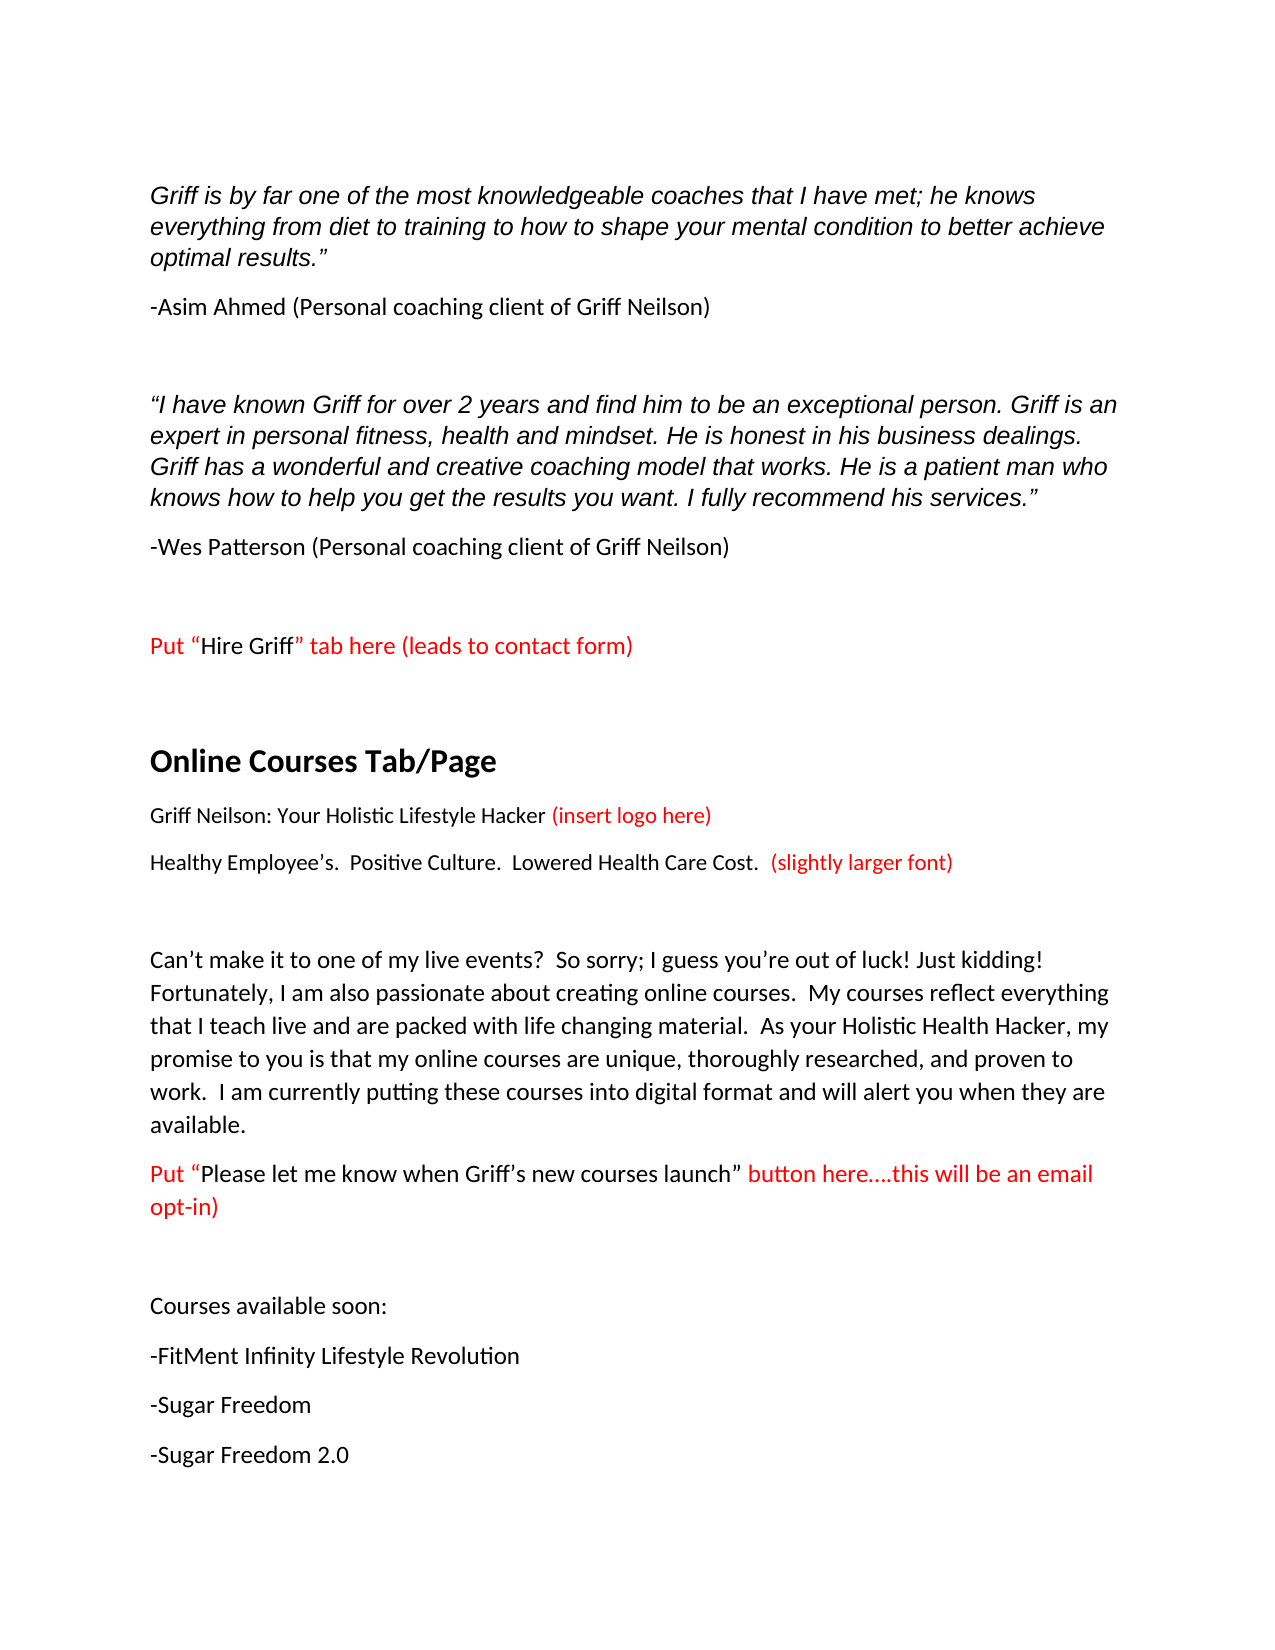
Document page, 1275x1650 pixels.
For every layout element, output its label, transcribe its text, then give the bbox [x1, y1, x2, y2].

text Courses available soon: [150, 1290, 1125, 1321]
text -Sugar Freedom [150, 1389, 1125, 1420]
text Can’t make it to one of my live events? So sorry; I guess you’re out of luck! Just kidding! Fortunately, I am also passionate about creating online courses. My courses reflect everything that I teach live and are packed with life changing material. As your Holistic Health Hacker, my promise to you is that my online courses are unique, thoroughly researched, and proven to work. I am currently putting these courses into digital format and will alert you when they are available. [150, 944, 1125, 1139]
text Online Courses Tab/Page [150, 740, 1125, 781]
text Healthy Employee’s. Positive Culture. Lowered Health Care Cost. (slightly larger font) [150, 848, 1125, 876]
text -Asim Ahmed (Personal coaching client of Griff Neilson) [150, 291, 1125, 321]
text -FitMent Infinity Lifestyle Revolution [150, 1340, 1125, 1371]
text -Wes Patterson (Personal coaching client of Griff Neilson) [150, 531, 1125, 561]
text “I have known Griff for over 2 years and find him to be an exceptional person. Griff is an expert in personal fitness, health and mindset. He is honest in his business dealings. Griff has a wonderful and creative coaching model that works. He is a patient man who knows how to help you get the results you want. I fully recommend his services.” [150, 390, 1125, 512]
text Put “Hire Griff” tab here (leads to contact form) [150, 630, 1125, 661]
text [150, 150, 1125, 272]
text Griff Neilson: Your Holistic Lifestyle Hacker (insert logo here) [150, 801, 1125, 829]
text -Sugar Freedom 2.0 [150, 1439, 1125, 1470]
text Put “Please let me know when Griff’s new courses launch” button here….this will be an email opt-in) [150, 1158, 1125, 1222]
